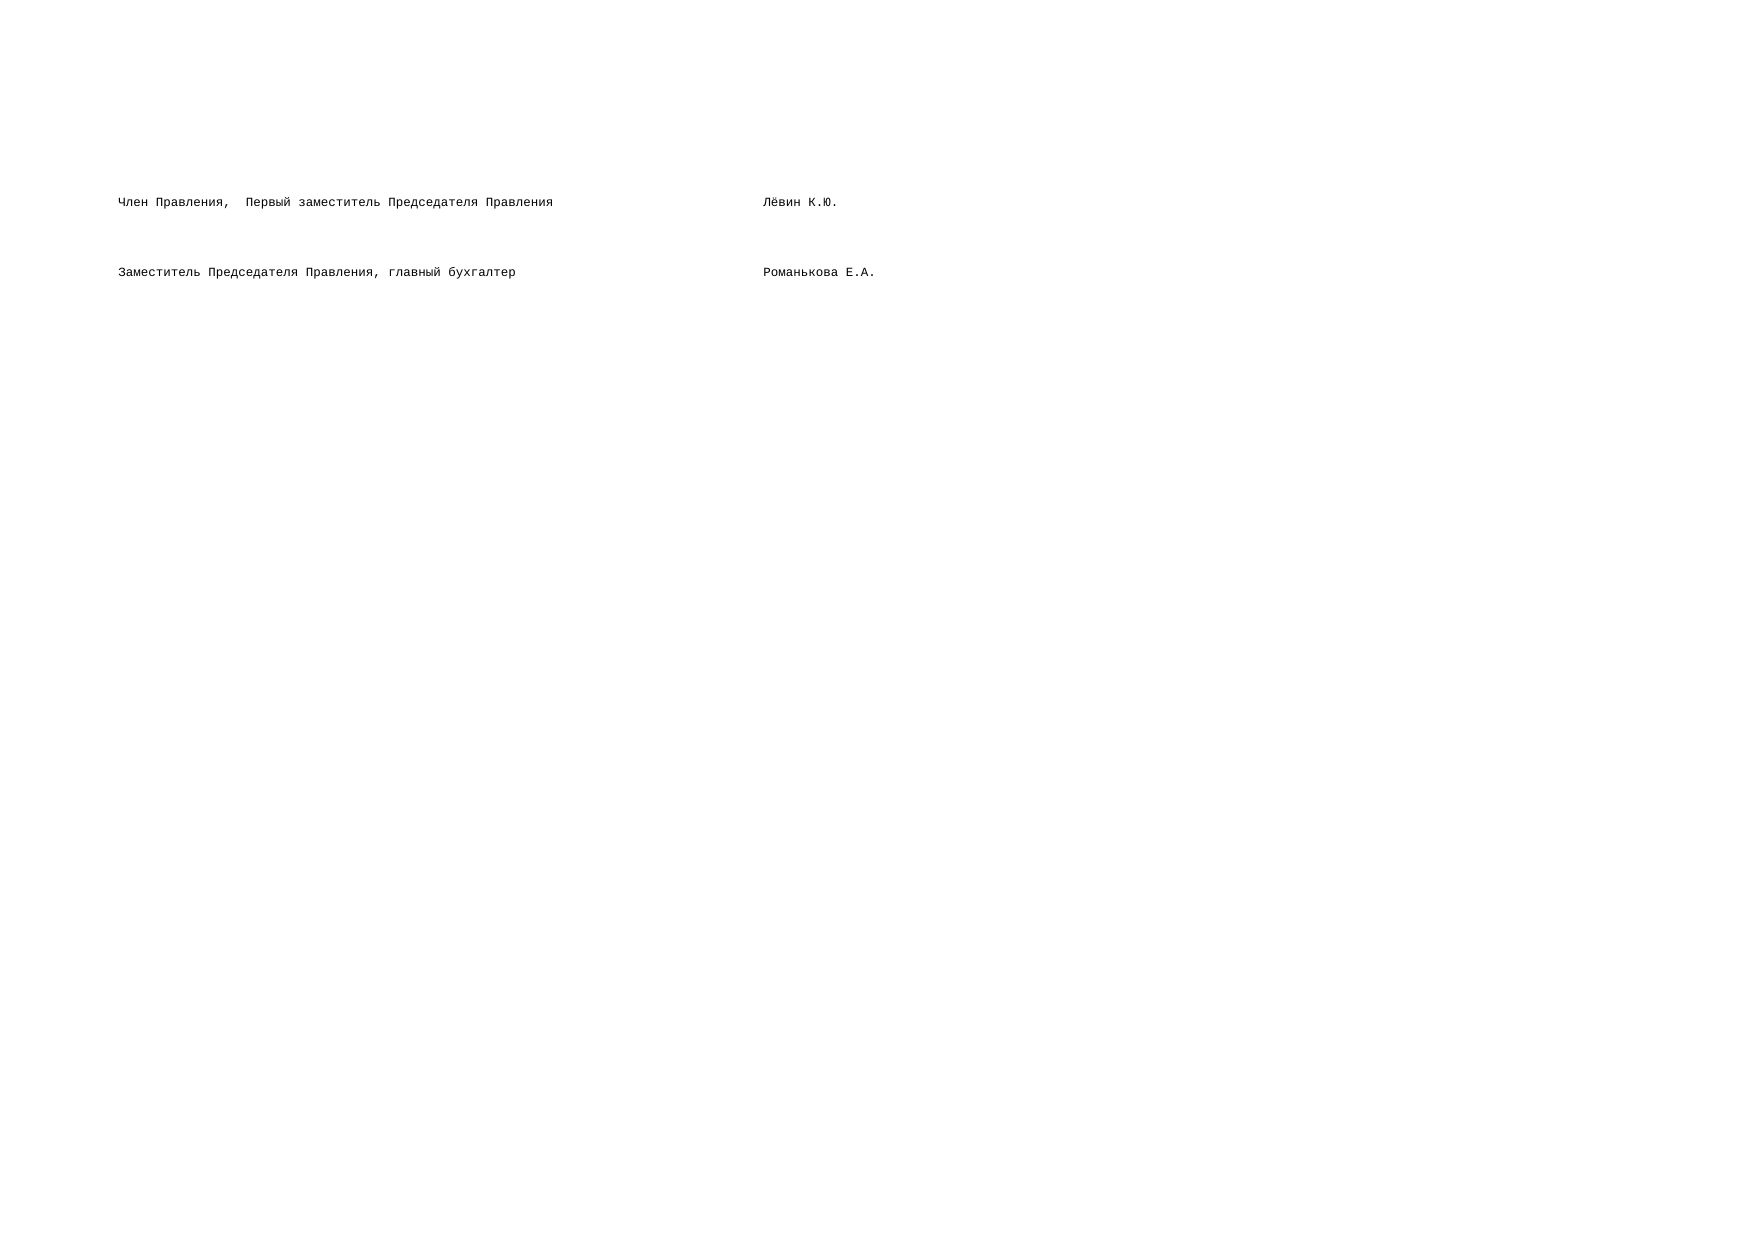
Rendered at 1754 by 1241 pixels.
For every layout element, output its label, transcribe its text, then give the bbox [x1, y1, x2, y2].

text Заместитель Председателя Правления, главный бухгалтер Романькова Е.А. [118, 266, 1636, 281]
text Член Правления, Первый заместитель Председателя Правления Лёвин К.Ю. [118, 196, 1636, 210]
